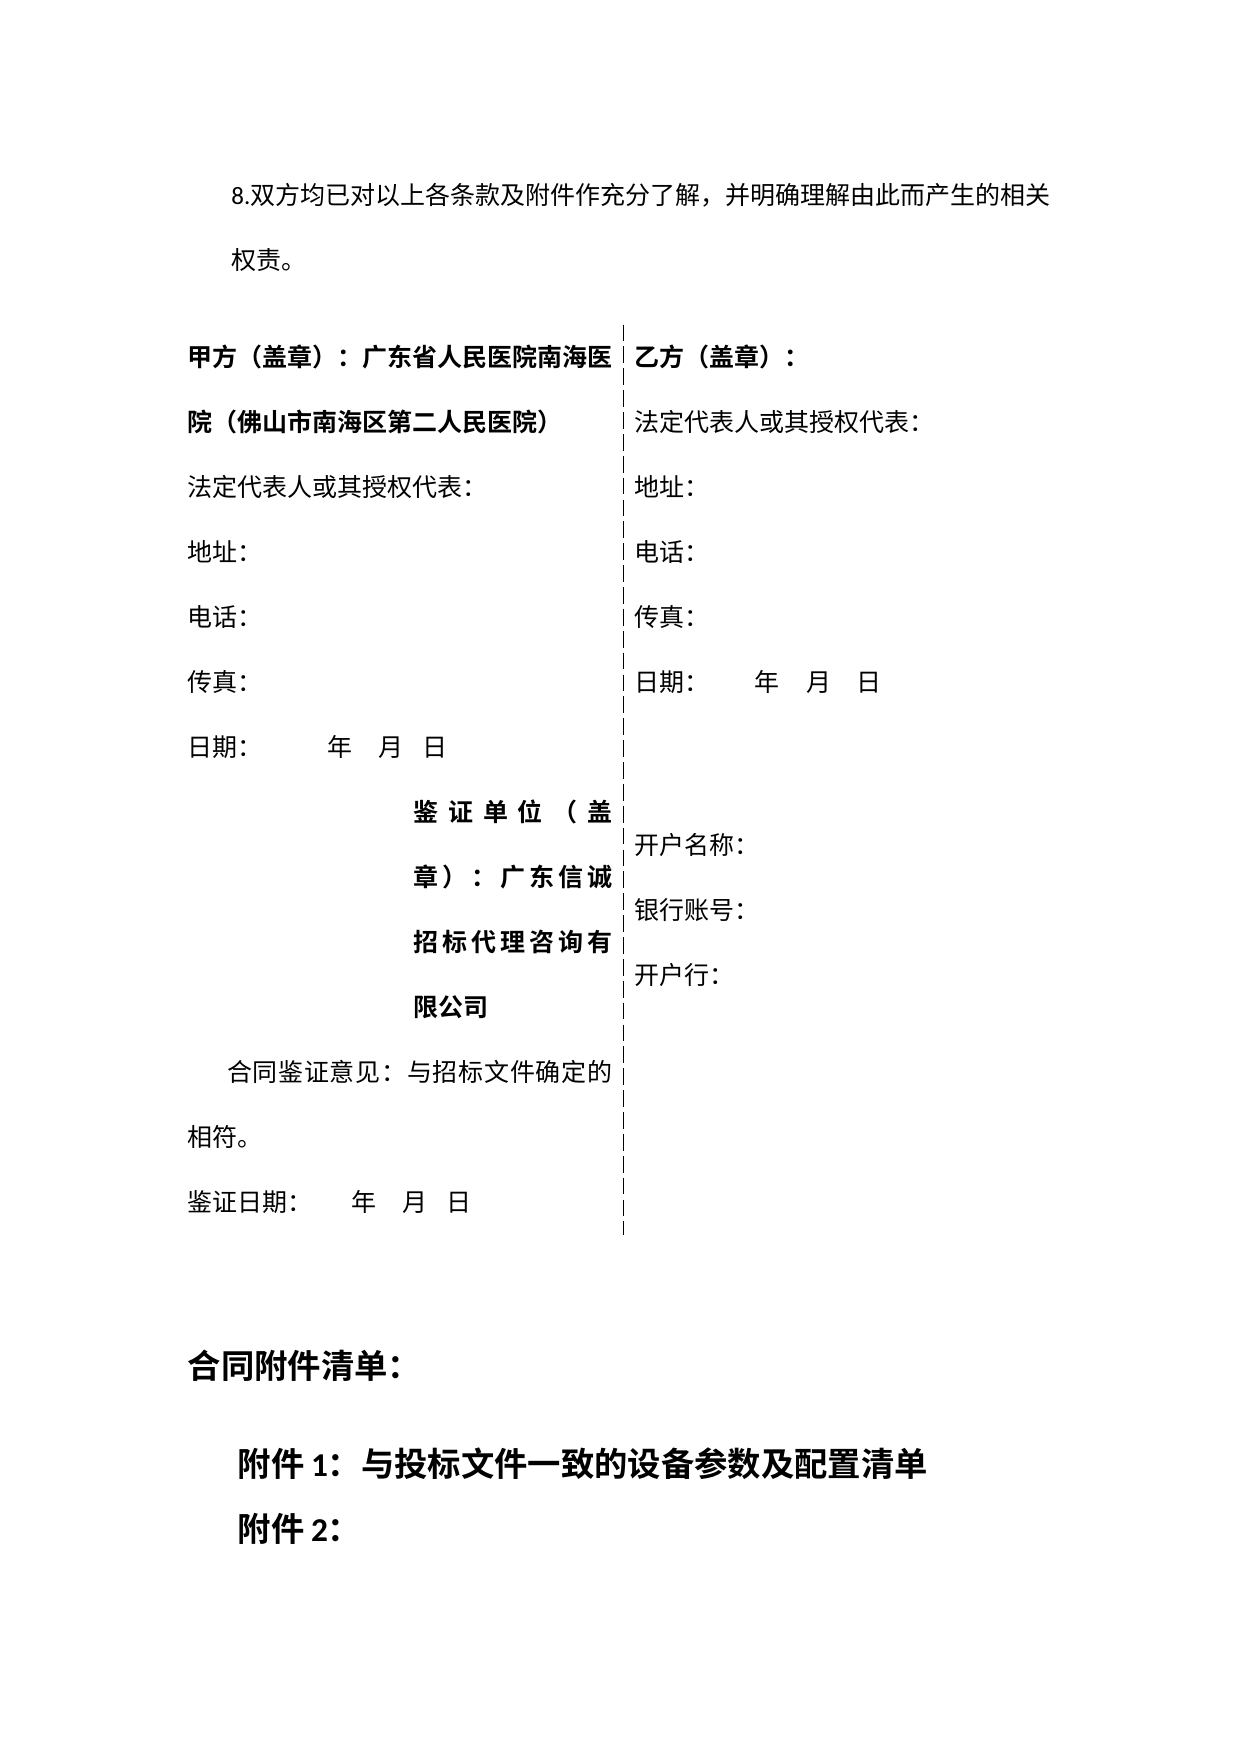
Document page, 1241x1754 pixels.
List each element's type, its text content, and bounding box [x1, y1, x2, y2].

table_cell 鉴证单位（盖章）：广东信诚招标代理咨询有限公司 合同鉴证意见：与招标文件确定的相符。 鉴证日期： 年 月 日 [176, 780, 623, 1234]
text 附件1：与投标文件一致的设备参数及配置清单 [187, 1431, 1053, 1496]
text 8.双方均已对以上各条款及附件作充分了解，并明确理解由此而产生的相关权责。 [231, 162, 1053, 292]
text 合同附件清单： [187, 1333, 1053, 1398]
text 附件2： [187, 1496, 1053, 1561]
table_header 乙方（盖章）： 法定代表人或其授权代表： 地址： 电话： 传真： 日期： 年 月 日 [624, 325, 1041, 779]
table_cell 开户名称： 银行账号： 开户行： [624, 780, 1041, 1234]
table_header 甲方（盖章）：广东省人民医院南海医院（佛山市南海区第二人民医院） 法定代表人或其授权代表： 地址： 电话： 传真： 日期： 年 月 日 [176, 325, 623, 779]
